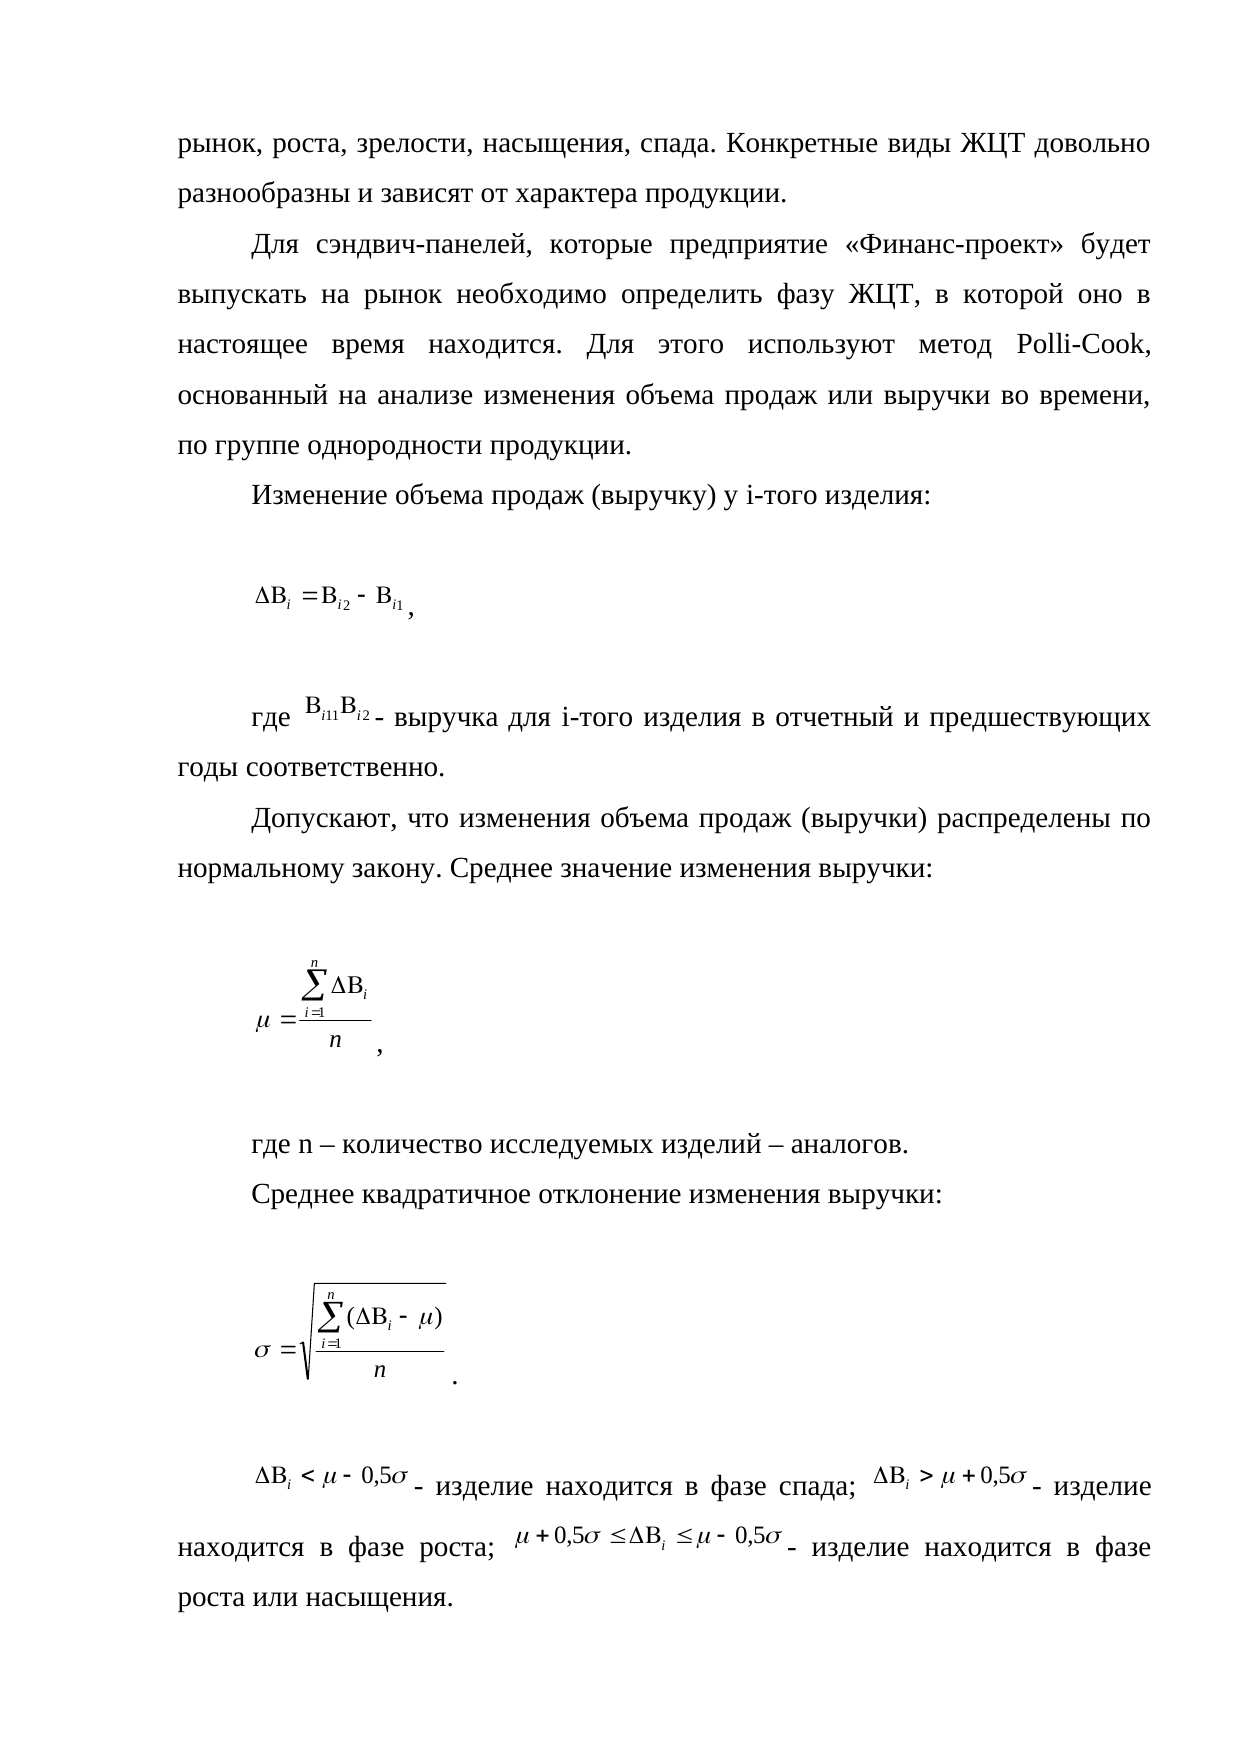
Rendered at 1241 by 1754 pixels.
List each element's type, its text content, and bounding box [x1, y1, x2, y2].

text , [177, 951, 1152, 1059]
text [177, 125, 1152, 209]
text - изделие находится в фазе спада; - изделие находится в фазе роста; - изделие находится в фазе роста или насыщения. [177, 1458, 1152, 1613]
text Для сэндвич-панелей, которые предприятие «Финанс-проект» будет выпускать на рынок необходимо определить фазу ЖЦТ, в которой оно в настоящее время находится. Для этого используют метод Polli-Cook, основанный на анализе изменения объема продаж или выручки во времени, по группе однородности продукции. [177, 226, 1152, 461]
text Изменение объема продаж (выручку) у i-того изделия: [177, 477, 1152, 511]
text , [177, 578, 1152, 622]
text где n – количество исследуемых изделий – аналогов. [177, 1126, 1152, 1159]
text Среднее квадратичное отклонение изменения выручки: [177, 1176, 1152, 1210]
text . [177, 1277, 1152, 1391]
text где - выручка для i-того изделия в отчетный и предшествующих годы соответственно. [177, 689, 1152, 783]
text Допускают, что изменения объема продаж (выручки) распределены по нормальному закону. Среднее значение изменения выручки: [177, 800, 1152, 884]
